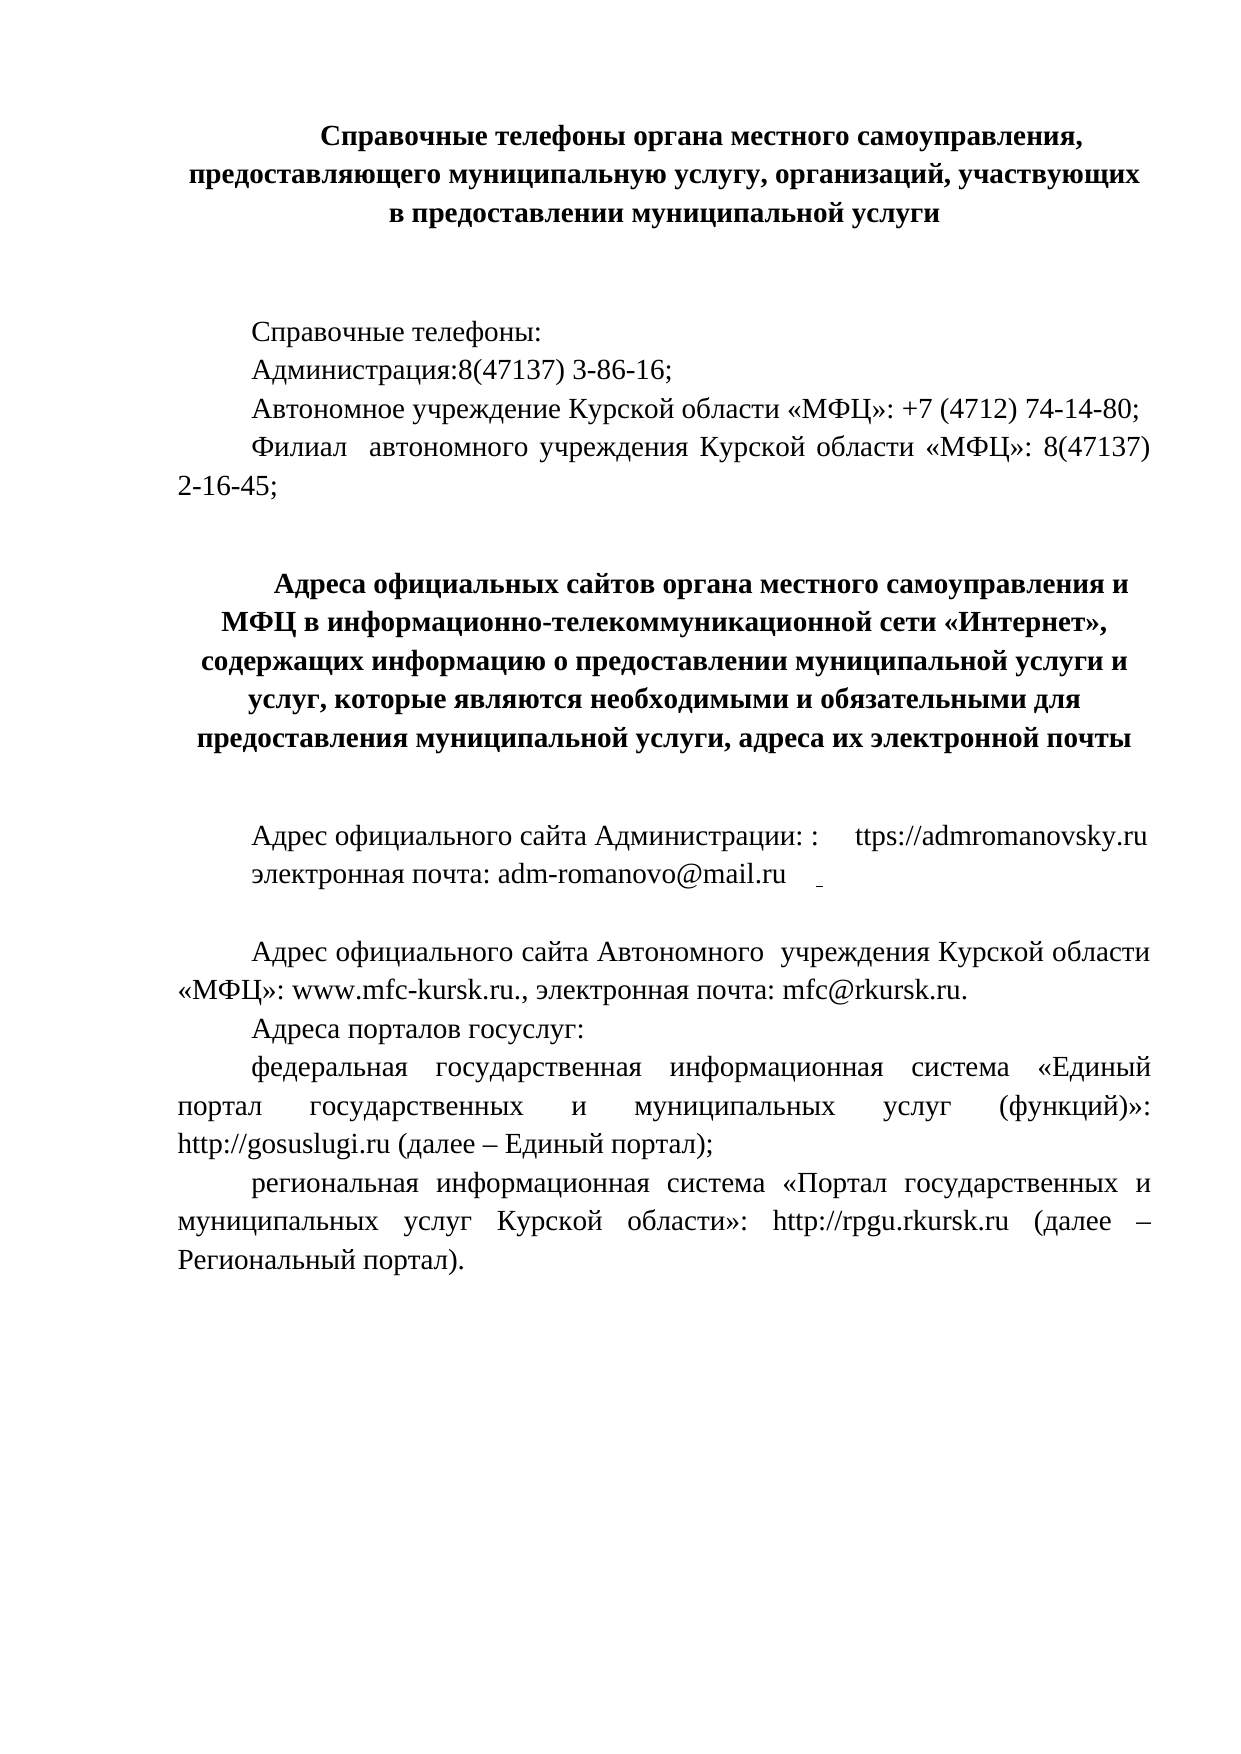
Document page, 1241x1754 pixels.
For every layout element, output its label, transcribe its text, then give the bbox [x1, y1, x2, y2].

text Адреса официальных сайтов органа местного самоуправления и МФЦ в информационно-телекоммуникационной сети «Интернет», содержащих информацию о предоставлении муниципальной услуги и услуг, которые являются необходимыми и обязательными для предоставления муниципальной услуги, адреса их электронной почты [177, 566, 1152, 754]
text Адрес официального сайта Администрации: : ttps://admromanovsky.ru [177, 818, 1152, 852]
text Справочные телефоны: [177, 314, 1152, 347]
text Филиал автономного учреждения Курской области «МФЦ»: 8(47137) 2-16-45; [177, 429, 1152, 502]
text Справочные телефоны органа местного самоуправления, предоставляющего муниципальную услугу, организаций, участвующих в предоставлении муниципальной услуги [177, 118, 1152, 229]
text федеральная государственная информационная система «Единый портал государственных и муниципальных услуг (функций)»: http://gosuslugi.ru (далее – Единый портал); [177, 1049, 1152, 1160]
text Адреса порталов госуслуг: [177, 1011, 1152, 1044]
text электронная почта: adm-romanovo@mail.ru [177, 857, 1152, 890]
text Администрация:8(47137) 3-86-16; [177, 352, 1152, 386]
text Адрес официального сайта Автономного учреждения Курской области «МФЦ»: www.mfc-kursk.ru., электронная почта: mfc@rkursk.ru. [177, 934, 1152, 1006]
text региональная информационная система «Портал государственных и муниципальных услуг Курской области»: http://rpgu.rkursk.ru (далее – Региональный портал). [177, 1165, 1152, 1276]
text Автономное учреждение Курской области «МФЦ»: +7 (4712) 74-14-80; [177, 391, 1152, 424]
